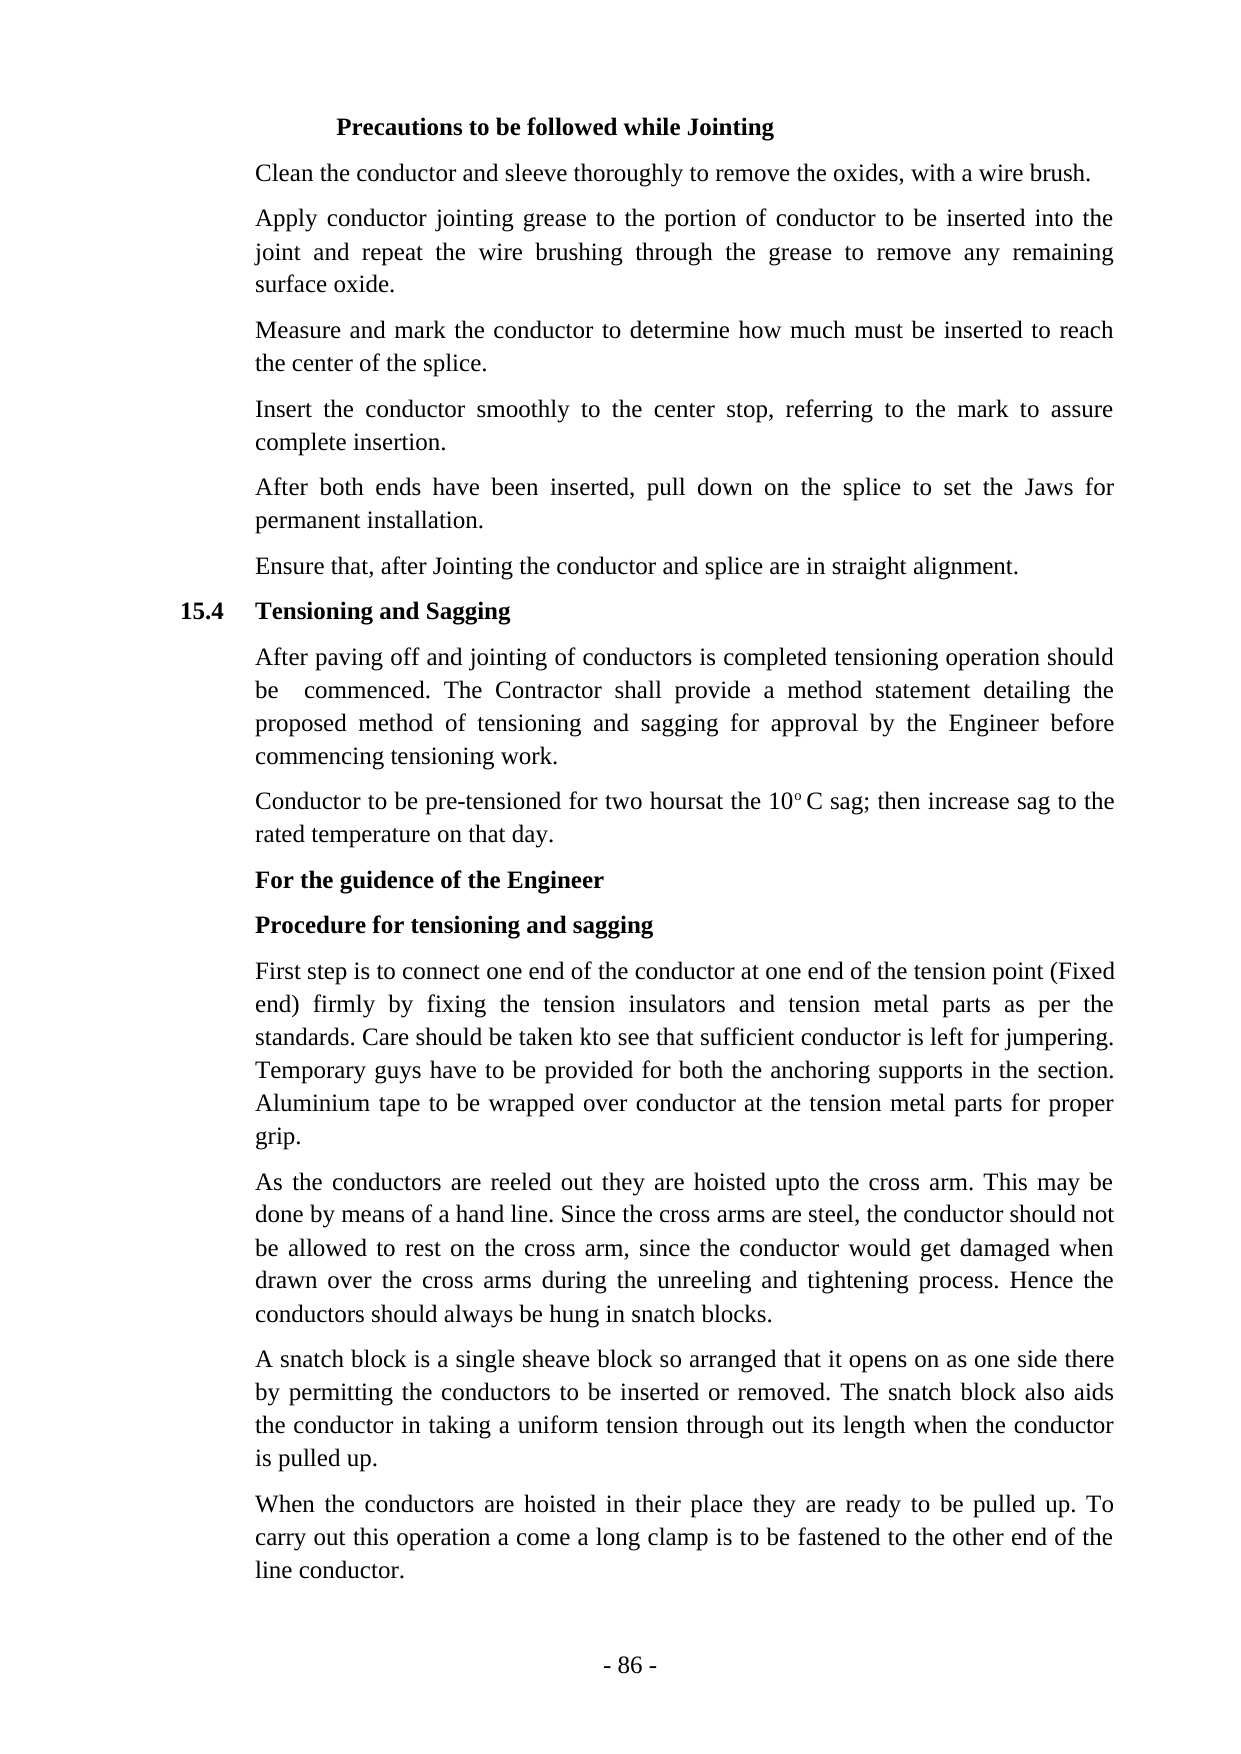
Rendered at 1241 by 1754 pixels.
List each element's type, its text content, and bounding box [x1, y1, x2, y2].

text Ensure that, after Jointing the conductor and splice are in straight alignment. [180, 551, 1115, 579]
text For the guidence of the Engineer [255, 865, 1115, 894]
text Procedure for tensioning and sagging [255, 910, 1115, 939]
text Clean the conductor and sleeve thoroughly to remove the oxides, with a wire brush. [180, 158, 1115, 187]
text First step is to connect one end of the conductor at one end of the tension point (Fixed end) firmly by fixing the tension insulators and tension metal parts as per the standards. Care should be taken kto see that sufficient conductor is left for jumpering. Temporary guys have to be provided for both the anchoring supports in the section. Aluminium tape to be wrapped over conductor at the tension metal parts for proper grip. [255, 956, 1115, 1150]
list 15.4 Tensioning and Sagging [180, 596, 1115, 625]
subtitle Precautions to be followed while Jointing [255, 112, 1115, 141]
text Apply conductor jointing grease to the portion of conductor to be inserted into the joint and repeat the wire brushing through the grease to remove any remaining surface oxide. [180, 203, 1115, 298]
text A snatch block is a single sheave block so arranged that it opens on as one side there by permitting the conductors to be inserted or removed. The snatch block also aids the conductor in taking a uniform tension through out its length when the conductor is pulled up. [255, 1344, 1115, 1472]
text After both ends have been inserted, pull down on the splice to set the Jaws for permanent installation. [180, 472, 1115, 534]
text When the conductors are hoisted in their place they are ready to be pulled up. To carry out this operation a come a long clamp is to be fastened to the other end of the line conductor. [255, 1489, 1115, 1583]
text Insert the conductor smoothly to the center stop, referring to the mark to assure complete insertion. [180, 394, 1115, 455]
text After paving off and jointing of conductors is completed tensioning operation should be commenced. The Contractor shall provide a method statement detailing the proposed method of tensioning and sagging for approval by the Engineer before commencing tensioning work. [255, 642, 1115, 769]
text Measure and mark the conductor to determine how much must be inserted to reach the center of the splice. [180, 315, 1115, 377]
text Conductor to be pre-tensioned for two hoursat the 10o C sag; then increase sag to the rated temperature on that day. [255, 786, 1115, 848]
text As the conductors are reeled out they are hoisted upto the cross arm. This may be done by means of a hand line. Since the cross arms are steel, the conductor should not be allowed to rest on the cross arm, since the conductor would get damaged when drawn over the cross arms during the unreeling and tightening process. Hence the conductors should always be hung in snatch blocks. [255, 1167, 1115, 1327]
